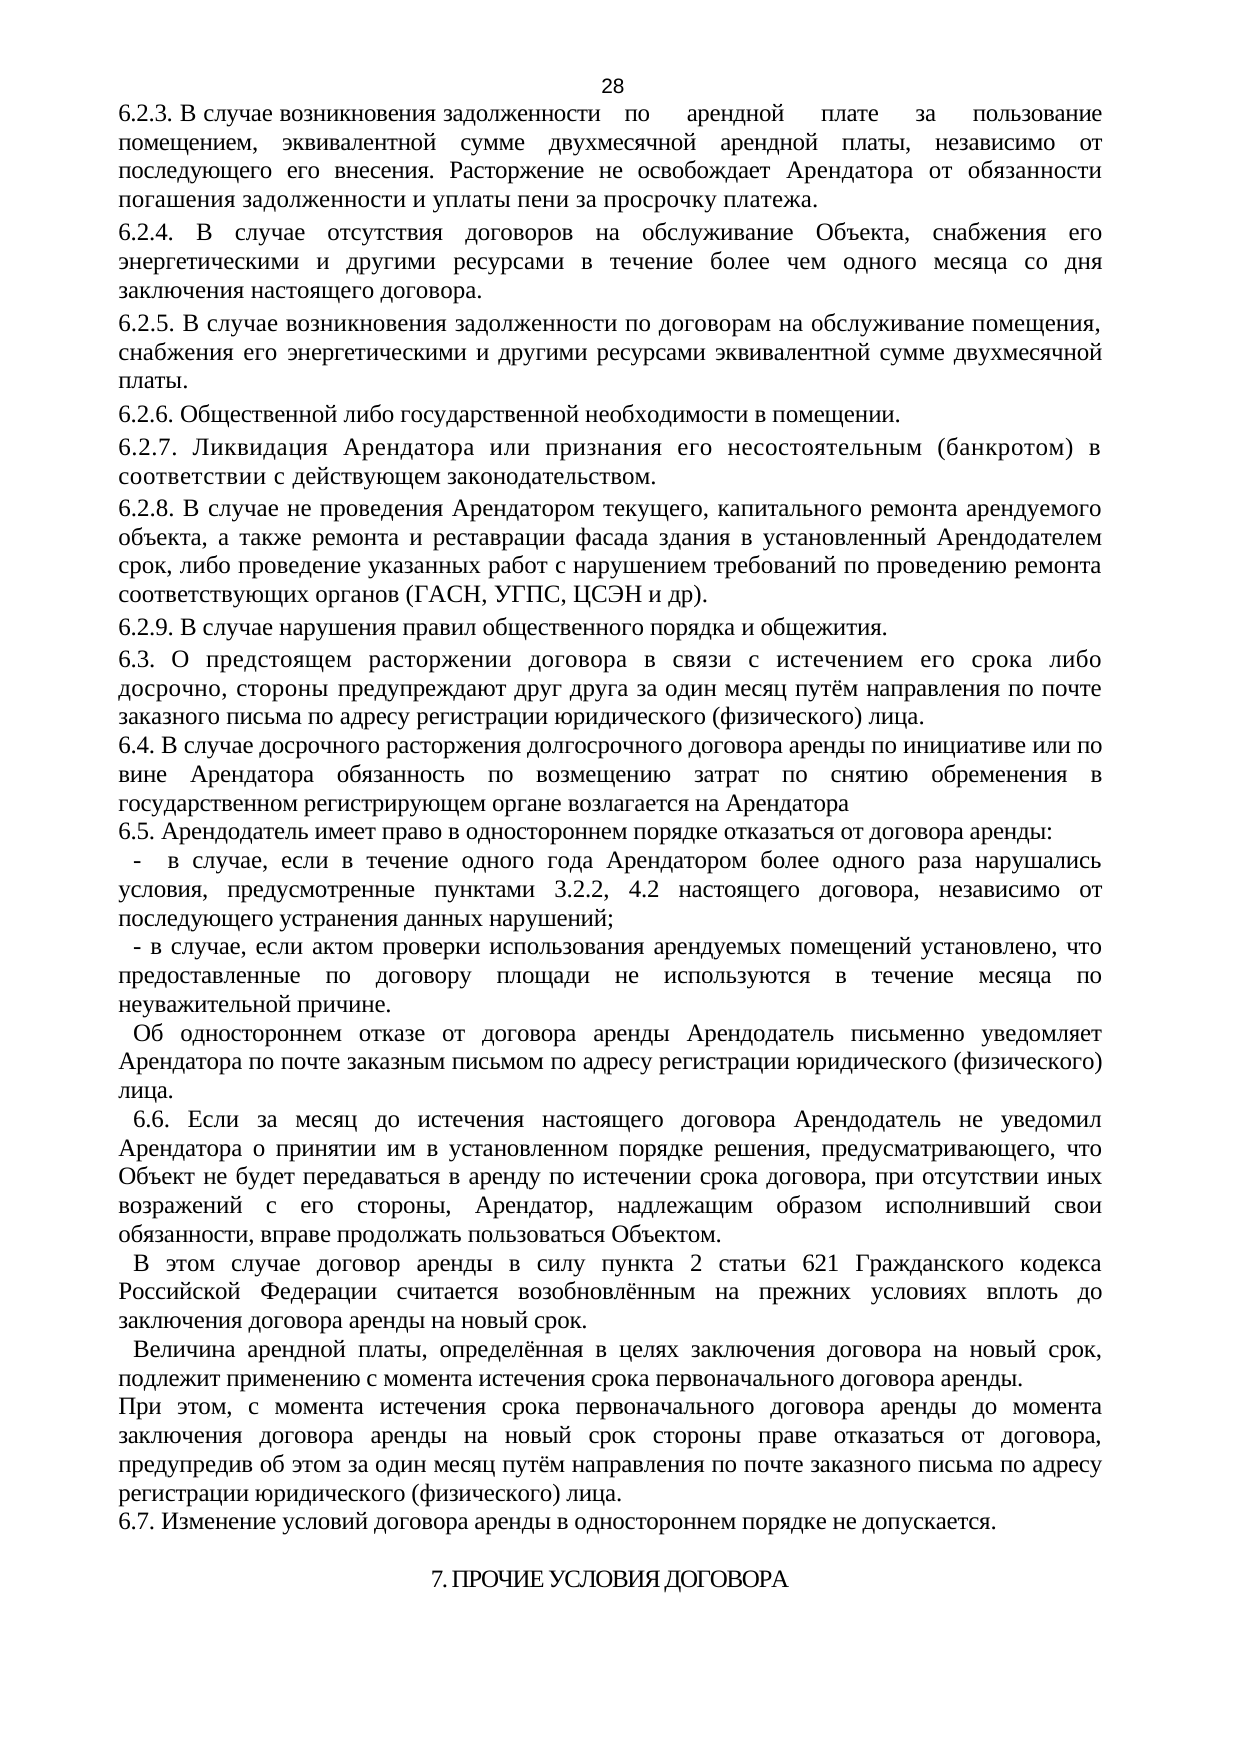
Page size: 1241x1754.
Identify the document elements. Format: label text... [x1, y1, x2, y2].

text 6.7. Изменение условий договора аренды в одностороннем порядке не допускается. [118, 1506, 1103, 1535]
text 6.2.8. В случае не проведения Арендатором текущего, капитального ремонта арендуемого объекта, а также ремонта и реставрации фасада здания в установленный Арендодателем срок, либо проведение указанных работ с нарушением требований по проведению ремонта соответствующих органов (ГАСН, УГПС, ЦСЭН и др). [118, 493, 1103, 608]
text Величина арендной платы, определённая в целях заключения договора на новый срок, подлежит применению с момента истечения срока первоначального договора аренды. [118, 1334, 1103, 1391]
text - в случае, если в течение одного года Арендатором более одного раза нарушались условия, предусмотренные пунктами 3.2.2, 4.2 настоящего договора, независимо от последующего устранения данных нарушений; [118, 845, 1103, 931]
text 6.5. Арендодатель имеет право в одностороннем порядке отказаться от договора аренды: [118, 816, 1103, 845]
text 6.2.4. В случае отсутствия договоров на обслуживание Объекта, снабжения его энергетическими и другими ресурсами в течение более чем одного месяца со дня заключения настоящего договора. [118, 217, 1103, 303]
text 7. ПРОЧИЕ УСЛОВИЯ ДОГОВОРА [118, 1564, 1103, 1593]
text Об одностороннем отказе от договора аренды Арендодатель письменно уведомляет Арендатора по почте заказным письмом по адресу регистрации юридического (физического) лица. [118, 1018, 1103, 1104]
text 6.2.7. Ликвидация Арендатора или признания его несостоятельным (банкротом) в соответствии с действующем законодательством. [118, 432, 1103, 489]
text При этом, с момента истечения срока первоначального договора аренды до момента заключения договора аренды на новый срок стороны праве отказаться от договора, предупредив об этом за один месяц путём направления по почте заказного письма по адресу регистрации юридического (физического) лица. [118, 1391, 1103, 1506]
text 6.2.9. В случае нарушения правил общественного порядка и общежития. [118, 612, 1103, 640]
text 6.3. О предстоящем расторжении договора в связи с истечением его срока либо досрочно, стороны предупреждают друг друга за один месяц путём направления по почте заказного письма по адресу регистрации юридического (физического) лица. [118, 644, 1103, 730]
text 6.2.5. В случае возникновения задолженности по договорам на обслуживание помещения, снабжения его энергетическими и другими ресурсами эквивалентной сумме двухмесячной платы. [118, 308, 1103, 394]
text 6.6. Если за месяц до истечения настоящего договора Арендодатель не уведомил Арендатора о принятии им в установленном порядке решения, предусматривающего, что Объект не будет передаваться в аренду по истечении срока договора, при отсутствии иных возражений с его стороны, Арендатор, надлежащим образом исполнивший свои обязанности, вправе продолжать пользоваться Объектом. [118, 1104, 1103, 1248]
text 6.2.6. Общественной либо государственной необходимости в помещении. [118, 399, 1103, 427]
text 6.4. В случае досрочного расторжения долгосрочного договора аренды по инициативе или по вине Арендатора обязанность по возмещению затрат по снятию обременения в государственном регистрирующем органе возлагается на Арендатора [118, 730, 1103, 816]
text - в случае, если актом проверки использования арендуемых помещений установлено, что предоставленные по договору площади не используются в течение месяца по неуважительной причине. [118, 931, 1103, 1018]
text 6.2.3. В случае возникновения задолженности по арендной плате за пользование помещением, эквивалентной сумме двухмесячной арендной платы, независимо от последующего его внесения. Расторжение не освобождает Арендатора от обязанности погашения задолженности и уплаты пени за просрочку платежа. [118, 98, 1103, 213]
text В этом случае договор аренды в силу пункта 2 статьи 621 Гражданского кодекса Российской Федерации считается возобновлённым на прежних условиях вплоть до заключения договора аренды на новый срок. [118, 1248, 1103, 1334]
